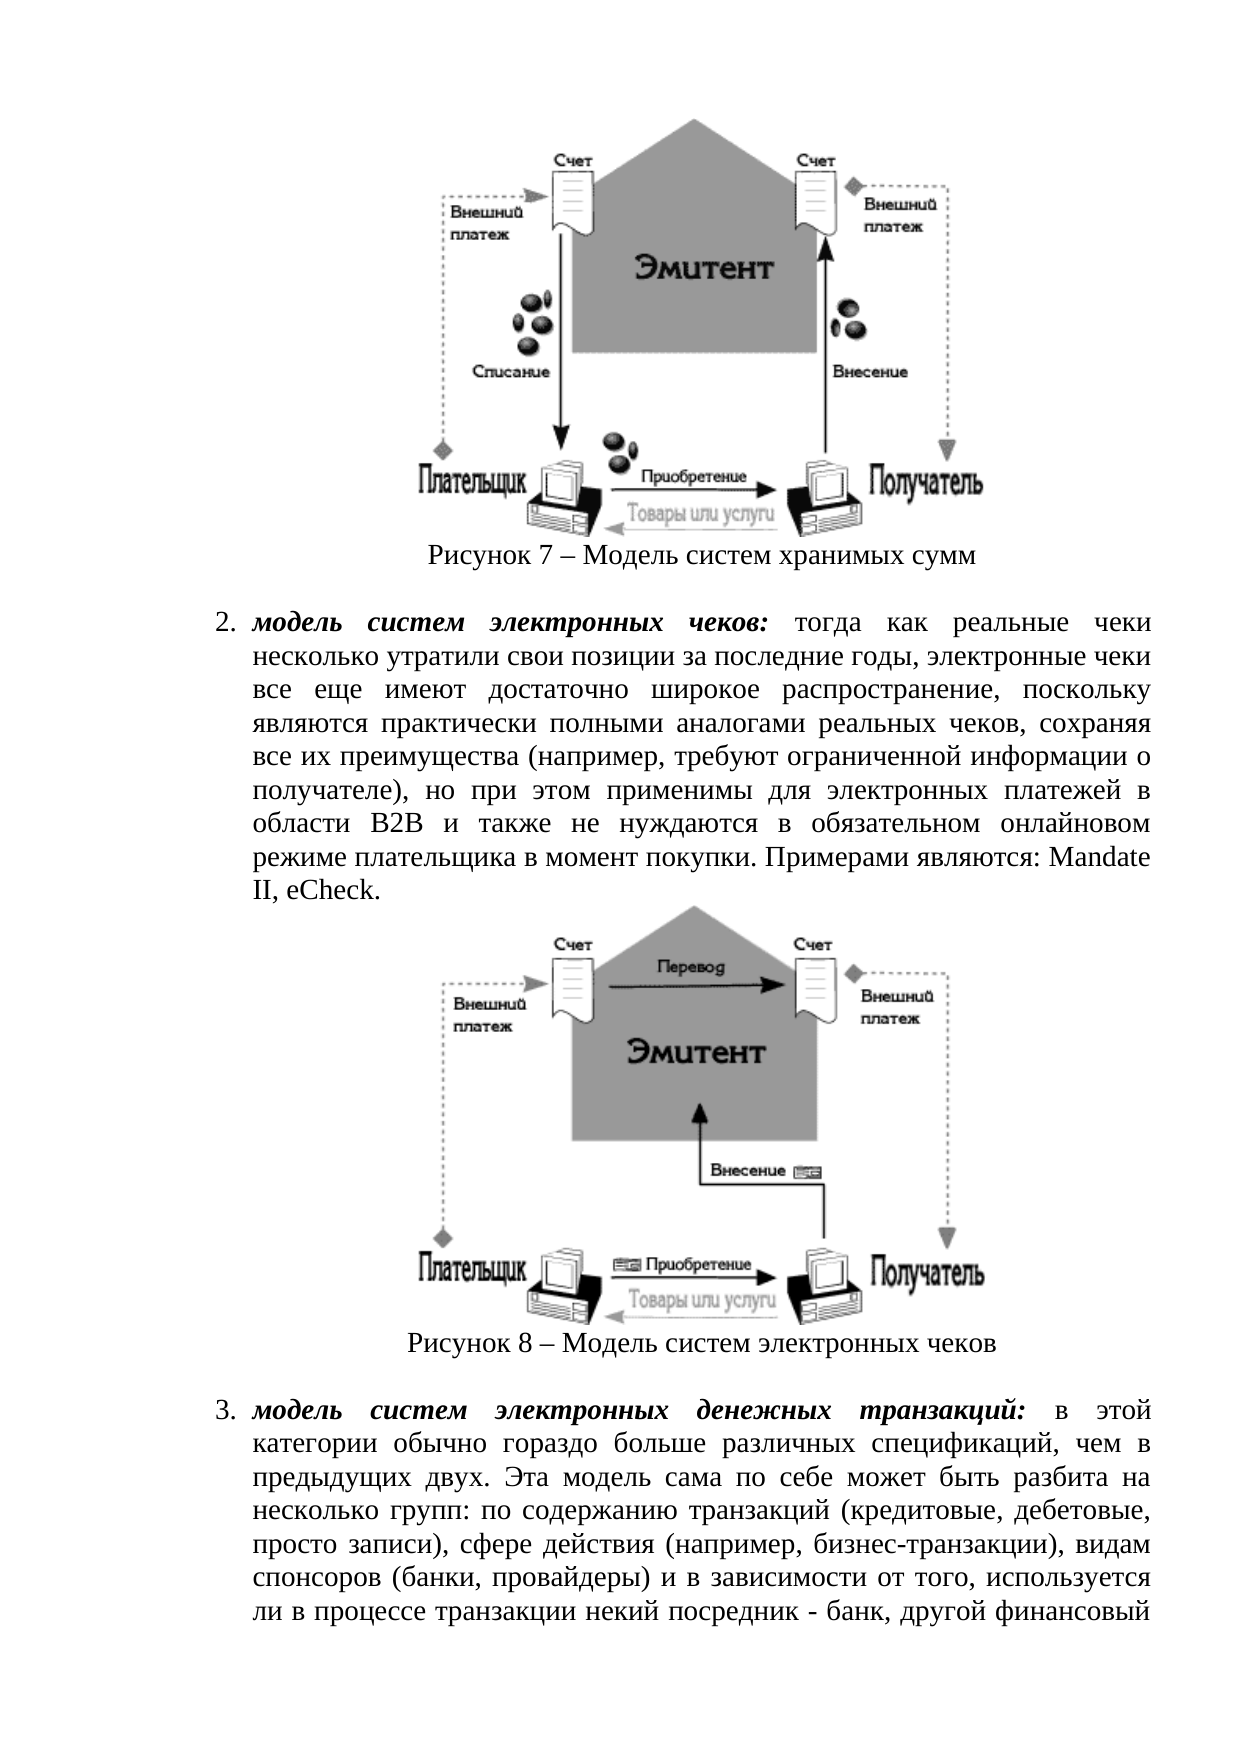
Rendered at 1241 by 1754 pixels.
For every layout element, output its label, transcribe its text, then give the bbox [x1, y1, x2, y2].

text Рисунок 8 – Модель систем электронных чеков [177, 1325, 1152, 1358]
text Рисунок 7 – Модель систем хранимых сумм [177, 537, 1152, 571]
picture [416, 118, 988, 537]
list модель систем электронных чеков: тогда как реальные чеки несколько утратили свои позиции за последние годы, электронные чеки все еще имеют достаточно широкое распространение, поскольку являются практически полными аналогами реальных чеков, сохраняя все их преимущества (например, требуют ограниченной информации о получателе), но при этом применимы для электронных платежей в области B2B и также не нуждаются в обязательном онлайновом режиме плательщика в момент покупки. Примерами являются: Mandate II, eCheck. [215, 604, 1152, 906]
picture [416, 905, 988, 1325]
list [215, 1392, 1152, 1627]
